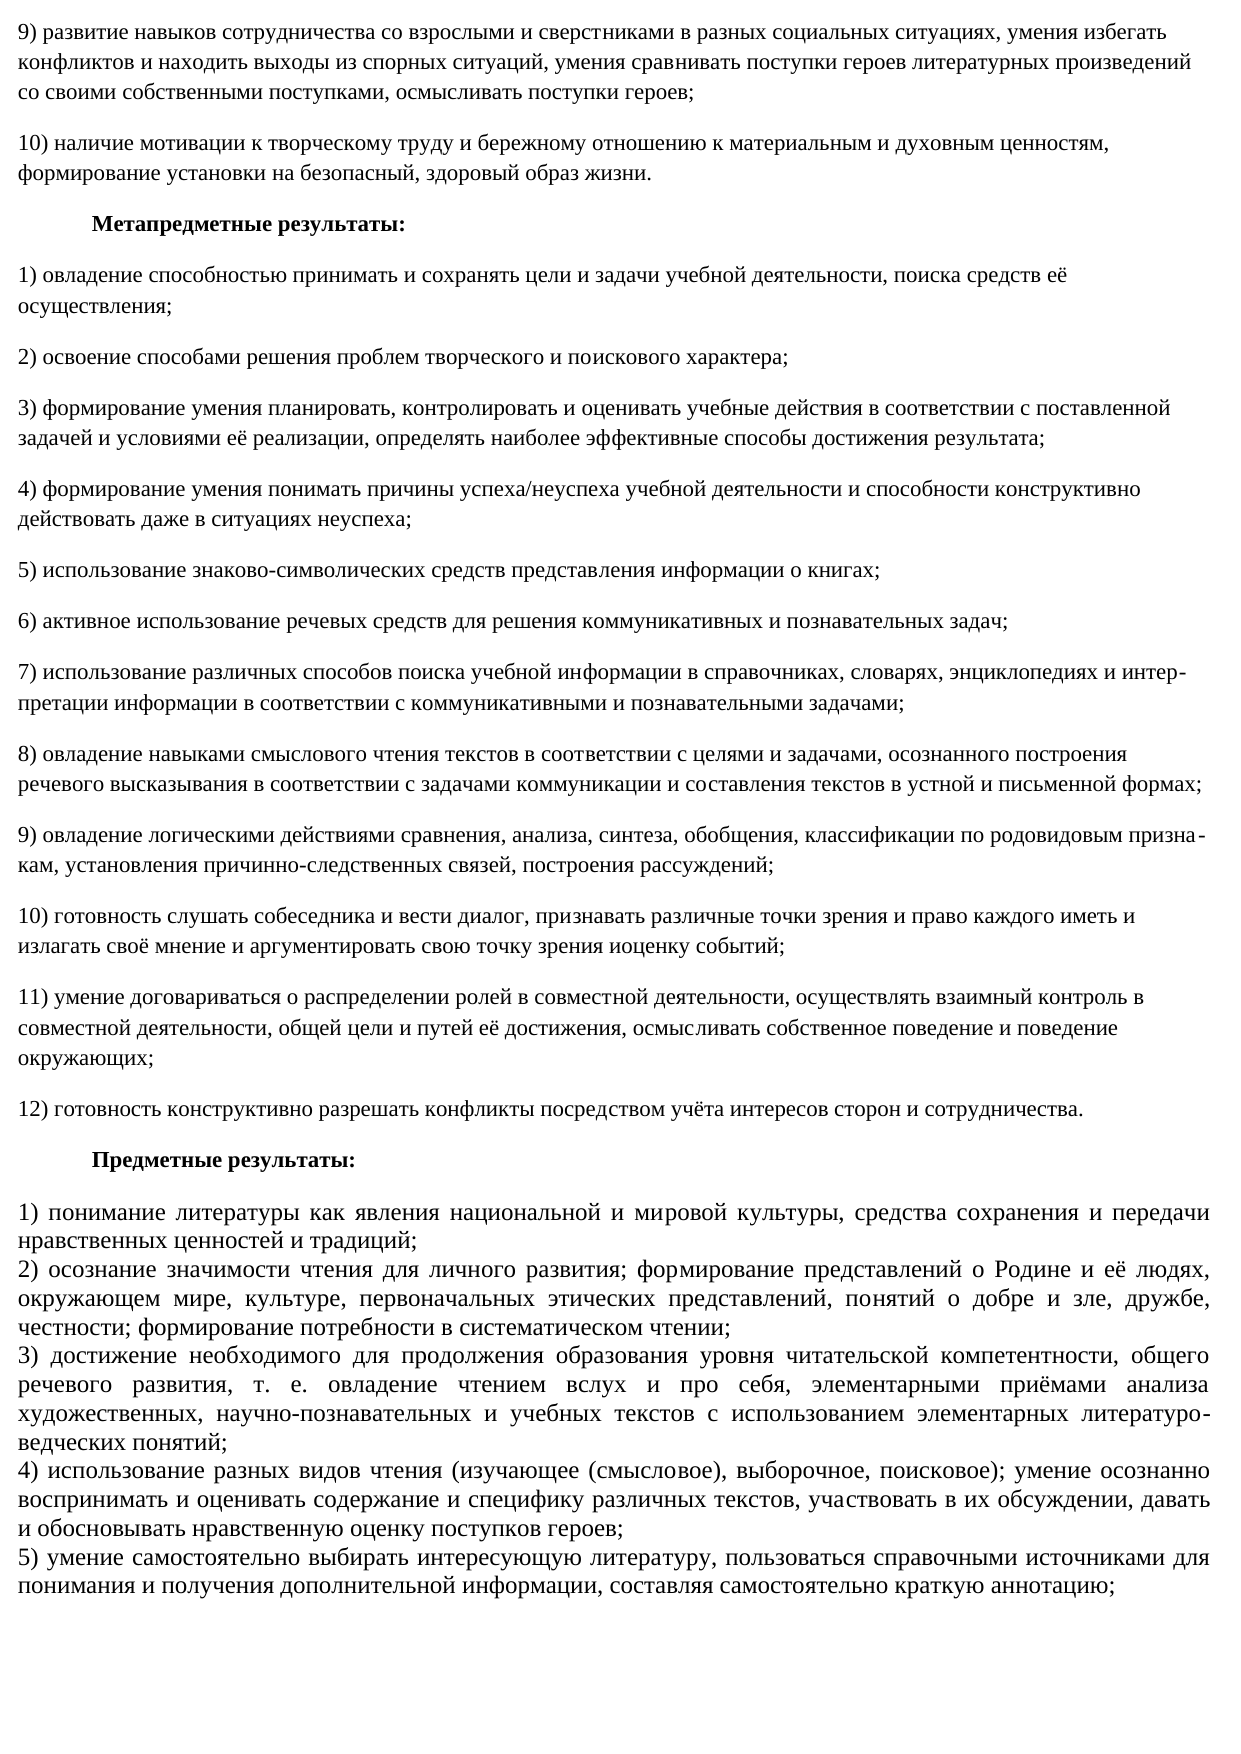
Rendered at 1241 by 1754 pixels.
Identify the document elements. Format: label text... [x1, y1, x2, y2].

text 12) готовность конструктивно разрешать конфликты посредством учёта интересов сторон и сотрудничества. [18, 1095, 1211, 1121]
text 7) использование различных способов поиска учебной информации в справочниках, словарях, энциклопедиях и интерпретации информации в соответствии с коммуникативными и познавательными задачами; [18, 658, 1211, 715]
text 4) использование разных видов чтения (изучающее (смысловое), выборочное, поисковое); умение осознанно воспринимать и оценивать содержание и специфику различных текстов, участвовать в их обсуждении, давать и обосновывать нравственную оценку поступков героев; [18, 1456, 1211, 1542]
text 8) овладение навыками смыслового чтения текстов в соответствии с целями и задачами, осознанного построения речевого высказывания в соответствии с задачами коммуникации и составления текстов в устной и письменной формах; [18, 739, 1211, 796]
text 3) формирование умения планировать, контролировать и оценивать учебные действия в соответствии с поставленной задачей и условиями её реализации, определять наиболее эффективные способы достижения результата; [18, 394, 1211, 450]
text 3) достижение необходимого для продолжения образования уровня читательской компетентности, общего речевого развития, т. е. овладение чтением вслух и про себя, элементарными приёмами анализа художественных, научно-познавательных и учебных текстов с использованием элементарных литературоведческих понятий; [18, 1341, 1211, 1456]
text 6) активное использование речевых средств для решения коммуникативных и познавательных задач; [18, 607, 1211, 634]
text 4) формирование умения понимать причины успеха/неуспеха учебной деятельности и способности конструктивно действовать даже в ситуациях неуспеха; [18, 475, 1211, 532]
text 1) овладение способностью принимать и сохранять цели и задачи учебной деятельности, поиска средств её осуществления; [18, 261, 1211, 318]
text 2) осознание значимости чтения для личного развития; формирование представлений о Родине и её людях, окружающем мире, культуре, первоначальных этических представлений, понятий о добре и зле, дружбе, честности; формирование потребности в систематическом чтении; [18, 1254, 1211, 1341]
text 5) умение самостоятельно выбирать интересующую литературу, пользоваться справочными источниками для понимания и получения дополнительной информации, составляя самостоятельно краткую аннотацию; [18, 1542, 1211, 1599]
text 1) понимание литературы как явления национальной и мировой культуры, средства сохранения и передачи нравственных ценностей и традиций; [18, 1197, 1211, 1254]
text Метапредметные результаты: [18, 210, 1211, 237]
text 10) готовность слушать собеседника и вести диалог, признавать различные точки зрения и право каждого иметь и излагать своё мнение и аргументировать свою точку зрения иоценку событий; [18, 902, 1211, 959]
text 10) наличие мотивации к творческому труду и бережному отношению к материальным и духовным ценностям, формирование установки на безопасный, здоровый образ жизни. [18, 129, 1211, 186]
text 2) освоение способами решения проблем творческого и поискового характера; [18, 343, 1211, 369]
text 11) умение договариваться о распределении ролей в совместной деятельности, осуществлять взаимный контроль в совместной деятельности, общей цели и путей её достижения, осмысливать собственное поведение и поведение окружающих; [18, 983, 1211, 1070]
text Предметные результаты: [18, 1146, 1211, 1172]
text 9) развитие навыков сотрудничества со взрослыми и сверстниками в разных социальных ситуациях, умения избегать конфликтов и находить выходы из спорных ситуаций, умения сравнивать поступки героев литературных произведений со своими собственными поступками, осмысливать поступки героев; [18, 18, 1211, 104]
text 9) овладение логическими действиями сравнения, анализа, синтеза, обобщения, классификации по родовидовым признакам, установления причинно-следственных связей, построения рассуждений; [18, 821, 1211, 877]
text 5) использование знаково-символических средств представления информации о книгах; [18, 556, 1211, 583]
